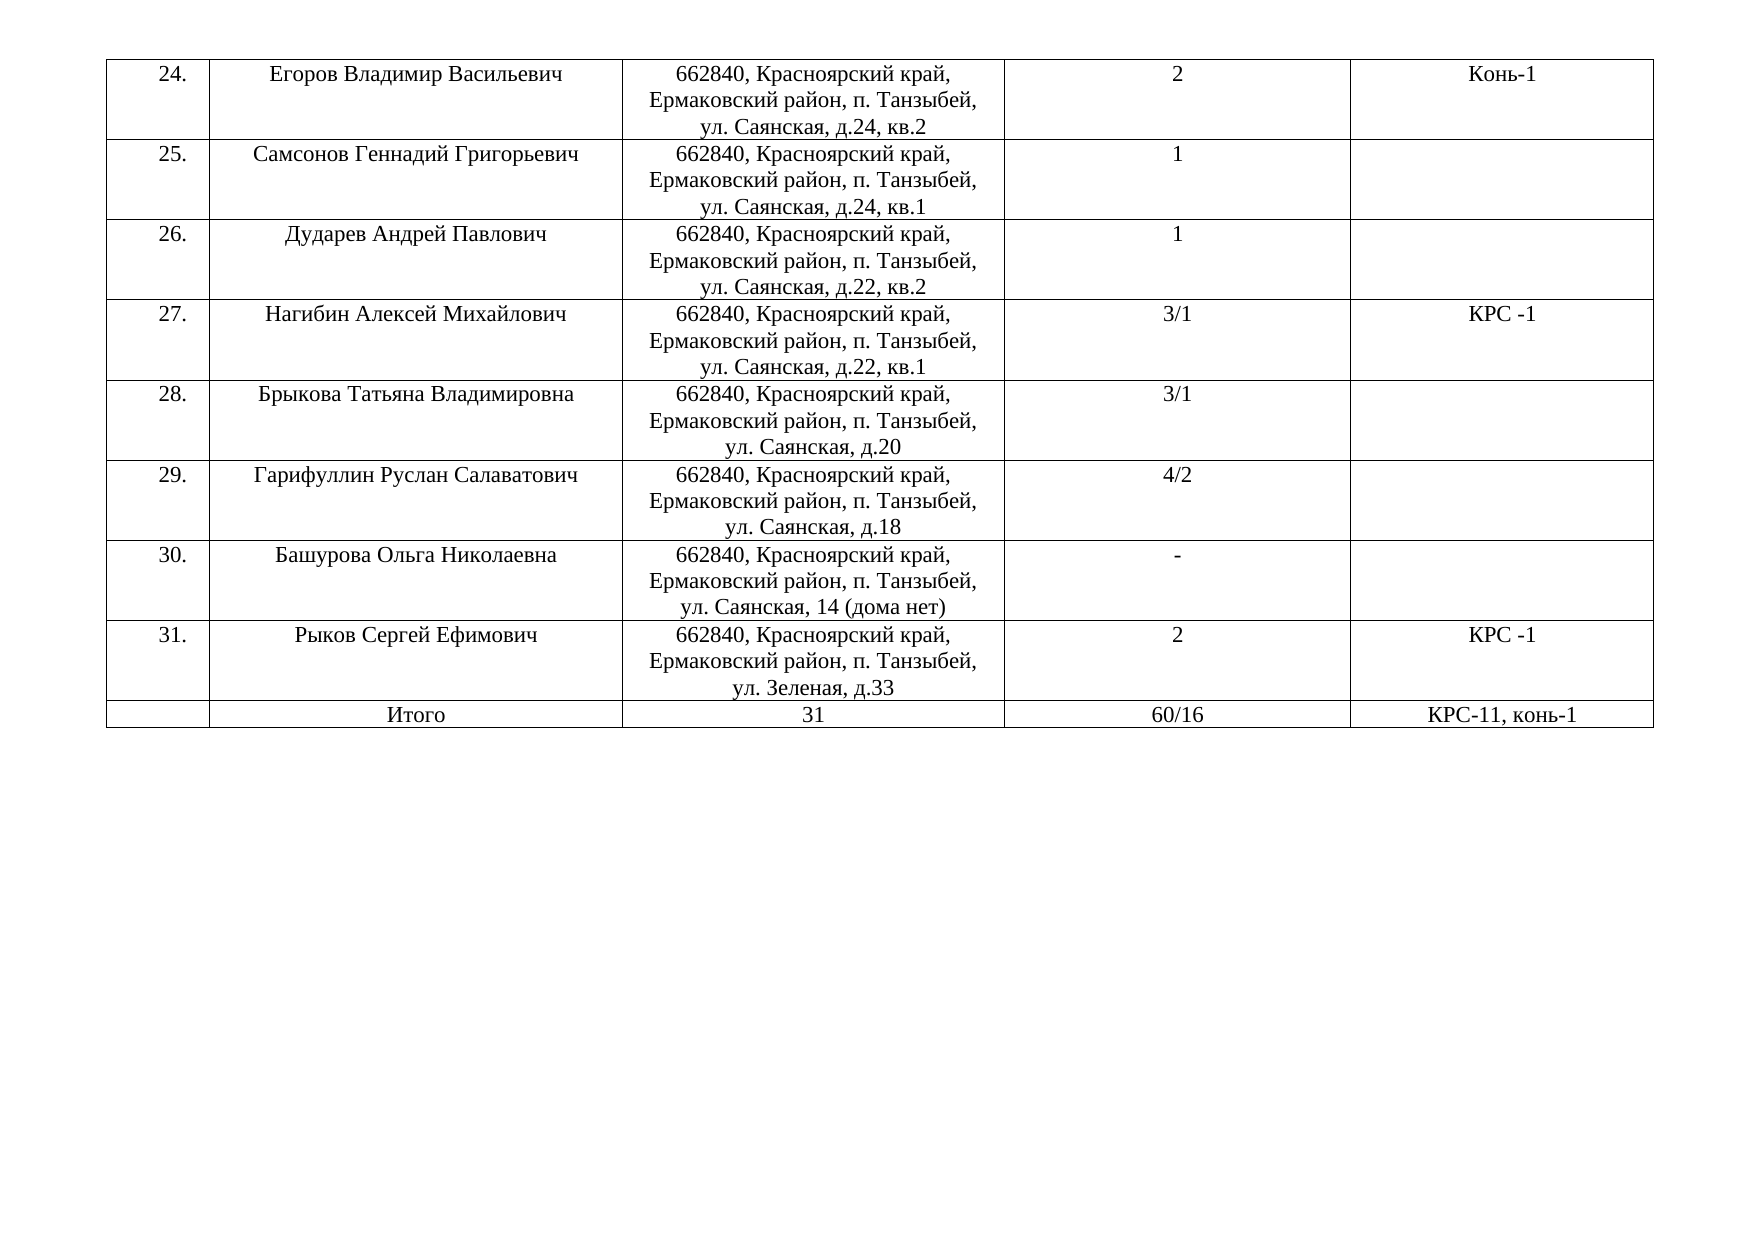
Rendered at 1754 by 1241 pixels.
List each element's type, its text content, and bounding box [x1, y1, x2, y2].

table_cell [107, 381, 209, 459]
table_cell 3/1 [1005, 381, 1350, 459]
table_cell Брыкова Татьяна Владимировна [210, 381, 622, 459]
table_cell 1 [1005, 220, 1350, 299]
table_cell [107, 701, 209, 727]
table_cell 2 [1005, 60, 1350, 139]
table_cell 662840, Красноярский край, Ермаковский район, п. Танзыбей, ул. Саянская, д.22, кв.2 [623, 220, 1004, 299]
table_cell 2 [1005, 621, 1350, 700]
table_cell КРС-11, конь-1 [1351, 701, 1653, 727]
table_cell 60/16 [1005, 701, 1350, 727]
table_cell [1351, 461, 1653, 540]
table_cell [107, 621, 209, 700]
table_cell [107, 461, 209, 540]
table_cell [1351, 541, 1653, 620]
table_cell 662840, Красноярский край, Ермаковский район, п. Танзыбей, ул. Саянская, д.18 [623, 461, 1004, 540]
table_cell Рыков Сергей Ефимович [210, 621, 622, 700]
table_cell 662840, Красноярский край, Ермаковский район, п. Танзыбей, ул. Зеленая, д.33 [623, 621, 1004, 700]
table_cell - [1005, 541, 1350, 620]
table_cell КРС -1 [1351, 300, 1653, 379]
table_cell 662840, Красноярский край, Ермаковский район, п. Танзыбей, ул. Саянская, д.24, кв.1 [623, 140, 1004, 219]
table_cell [107, 220, 209, 299]
table_cell [1351, 140, 1653, 219]
table_cell 4/2 [1005, 461, 1350, 540]
table_cell [107, 300, 209, 379]
table_cell Конь-1 [1351, 60, 1653, 139]
table_cell Егоров Владимир Васильевич [210, 60, 622, 139]
table_cell 662840, Красноярский край, Ермаковский район, п. Танзыбей, ул. Саянская, 14 (дома нет) [623, 541, 1004, 620]
table_cell [107, 541, 209, 620]
table_cell Башурова Ольга Николаевна [210, 541, 622, 620]
table_cell Гарифуллин Руслан Салаватович [210, 461, 622, 540]
table_cell 662840, Красноярский край, Ермаковский район, п. Танзыбей, ул. Саянская, д.24, кв.2 [623, 60, 1004, 139]
table_cell 662840, Красноярский край, Ермаковский район, п. Танзыбей, ул. Саянская, д.22, кв.1 [623, 300, 1004, 379]
table_cell 662840, Красноярский край, Ермаковский район, п. Танзыбей, ул. Саянская, д.20 [623, 381, 1004, 459]
table_cell 1 [1005, 140, 1350, 219]
table_cell Самсонов Геннадий Григорьевич [210, 140, 622, 219]
table_cell [107, 60, 209, 139]
table_cell Дударев Андрей Павлович [210, 220, 622, 299]
table_cell Нагибин Алексей Михайлович [210, 300, 622, 379]
table_cell [1351, 220, 1653, 299]
table_cell 3/1 [1005, 300, 1350, 379]
table_cell Итого [210, 701, 622, 727]
table_cell [1351, 381, 1653, 459]
table_cell КРС -1 [1351, 621, 1653, 700]
table_cell [107, 140, 209, 219]
table_cell 31 [623, 701, 1004, 727]
